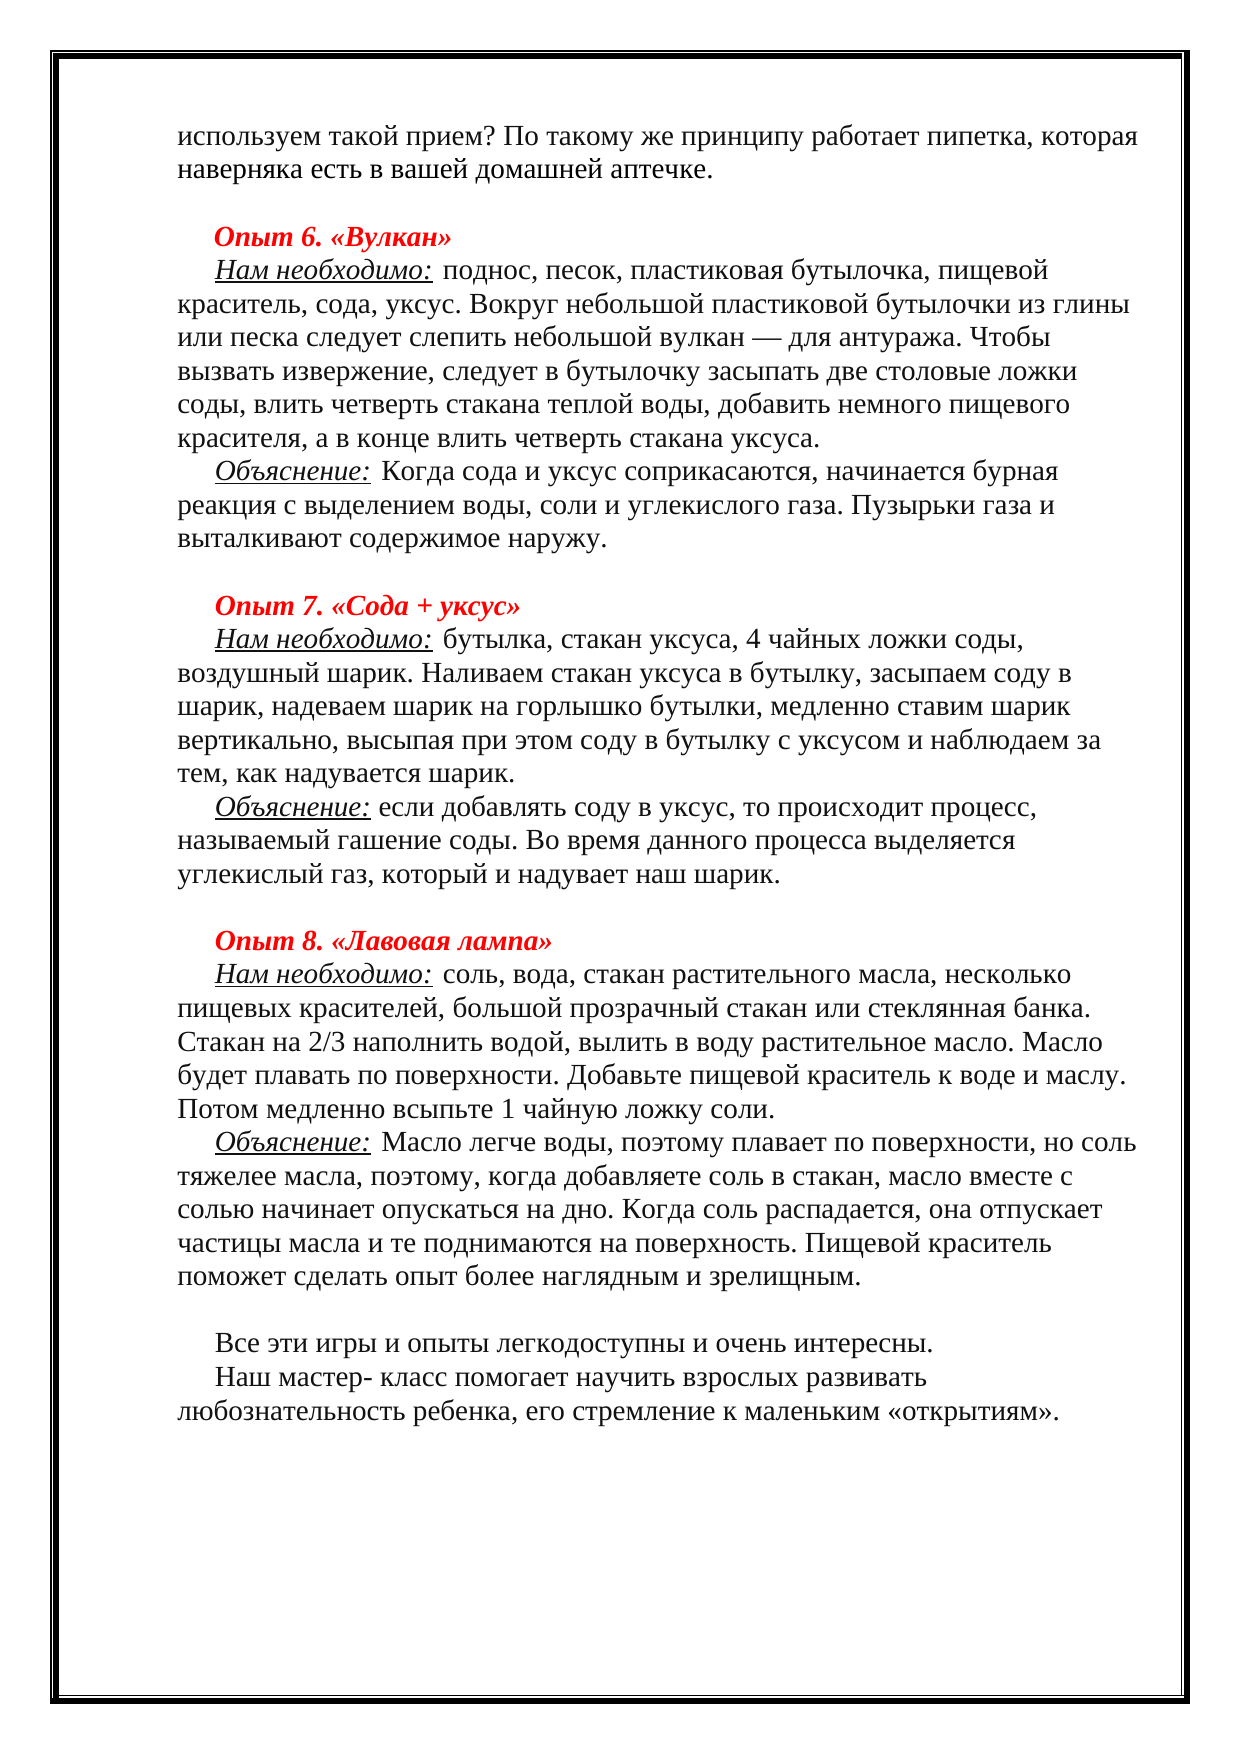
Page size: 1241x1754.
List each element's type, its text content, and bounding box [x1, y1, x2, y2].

text Опыт 6. «Вулкан» [177, 219, 1152, 252]
text Нам необходимо: поднос, песок, пластиковая бутылочка, пищевой краситель, сода, уксус. Вокруг небольшой пластиковой бутылочки из глины или песка следует слепить небольшой вулкан — для антуража. Чтобы вызвать извержение, следует в бутылочку засыпать две столовые ложки соды, влить четверть стакана теплой воды, добавить немного пищевого красителя, а в конце влить четверть стакана уксуса. [177, 252, 1152, 453]
text Опыт 7. «Сода + уксус» [177, 588, 1152, 621]
text Объяснение: если добавлять соду в уксус, то происходит процесс, называемый гашение соды. Во время данного процесса выделяется углекислый газ, который и надувает наш шарик. [177, 789, 1152, 889]
text Все эти игры и опыты легкодоступны и очень интересны. [177, 1326, 1152, 1359]
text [177, 118, 1152, 185]
text Наш мастер- класс помогает научить взрослых развивать любознательность ребенка, его стремление к маленьким «открытиям». [177, 1359, 1152, 1426]
text Объяснение: Когда сода и уксус соприкасаются, начинается бурная реакция с выделением воды, соли и углекислого газа. Пузырьки газа и выталкивают содержимое наружу. [177, 453, 1152, 554]
text Нам необходимо: соль, вода, стакан растительного масла, несколько пищевых красителей, большой прозрачный стакан или стеклянная банка. Стакан на 2/3 наполнить водой, вылить в воду растительное масло. Масло будет плавать по поверхности. Добавьте пищевой краситель к воде и маслу. Потом медленно всыпьте 1 чайную ложку соли. [177, 957, 1152, 1124]
text Нам необходимо: бутылка, стакан уксуса, 4 чайных ложки соды, воздушный шарик. Наливаем стакан уксуса в бутылку, засыпаем соду в шарик, надеваем шарик на горлышко бутылки, медленно ставим шарик вертикально, высыпая при этом соду в бутылку с уксусом и наблюдаем за тем, как надувается шарик. [177, 621, 1152, 789]
text Объяснение: Масло легче воды, поэтому плавает по поверхности, но соль тяжелее масла, поэтому, когда добавляете соль в стакан, масло вместе с солью начинает опускаться на дно. Когда соль распадается, она отпускает частицы масла и те поднимаются на поверхность. Пищевой краситель поможет сделать опыт более наглядным и зрелищным. [177, 1124, 1152, 1292]
text Опыт 8. «Лавовая лампа» [177, 923, 1152, 957]
